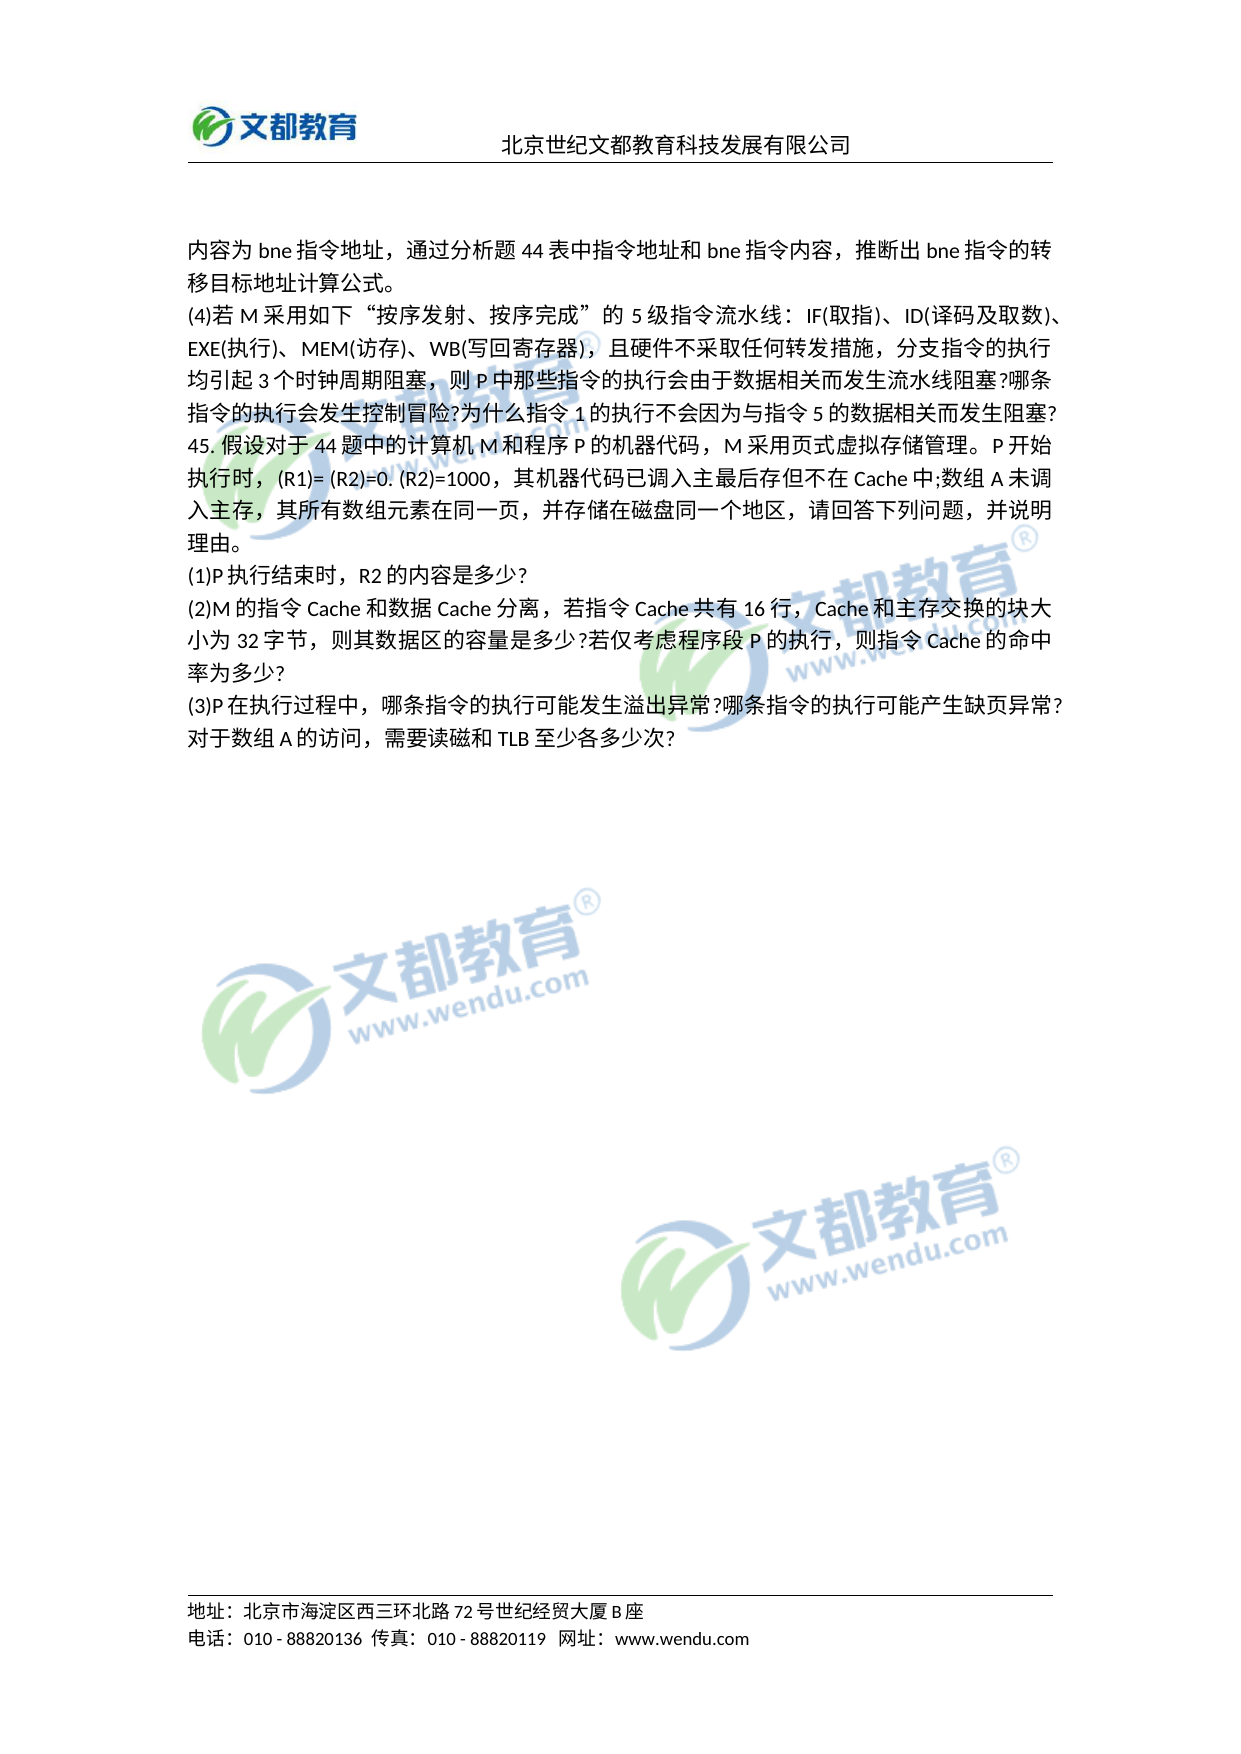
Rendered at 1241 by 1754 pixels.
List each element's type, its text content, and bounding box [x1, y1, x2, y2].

picture [187, 753, 1053, 1408]
text 45. 假设对于44题中的计算机M和程序P的机器代码，M采用页式虚拟存储管理。P开始执行时，(R1)= (R2)=0. (R2)=1000，其机器代码已调入主最后存但不在Cache中;数组A未调入主存，其所有数组元素在同一页，并存储在磁盘同一个地区，请回答下列问题，并说明理由。 [187, 428, 1053, 558]
text (2)M的指令Cache和数据Cache分离，若指令Cache共有16行，Cache和主存交换的块大小为32字节，则其数据区的容量是多少?若仅考虑程序段P的执行，则指令Cache的命中率为多少? [187, 590, 1053, 688]
picture [187, 88, 357, 154]
text (4)若M采用如下“按序发射、按序完成”的5级指令流水线：IF(取指)、ID(译码及取数)、EXE(执行)、MEM(访存)、WB(写回寄存器)，且硬件不采取任何转发措施，分支指令的执行均引起3个时钟周期阻塞，则P中那些指令的执行会由于数据相关而发生流水线阻塞?哪条指令的执行会发生控制冒险?为什么指令1的执行不会因为与指令5的数据相关而发生阻塞? [187, 298, 1053, 428]
text (3)P在执行过程中，哪条指令的执行可能发生溢出异常?哪条指令的执行可能产生缺页异常?对于数组A的访问，需要读磁和TLB至少各多少次? [187, 688, 1053, 753]
text 内容为bne指令地址，通过分析题44表中指令地址和bne指令内容，推断出bne指令的转移目标地址计算公式。 [187, 233, 1053, 298]
text (1)P执行结束时，R2的内容是多少? [187, 558, 1053, 590]
